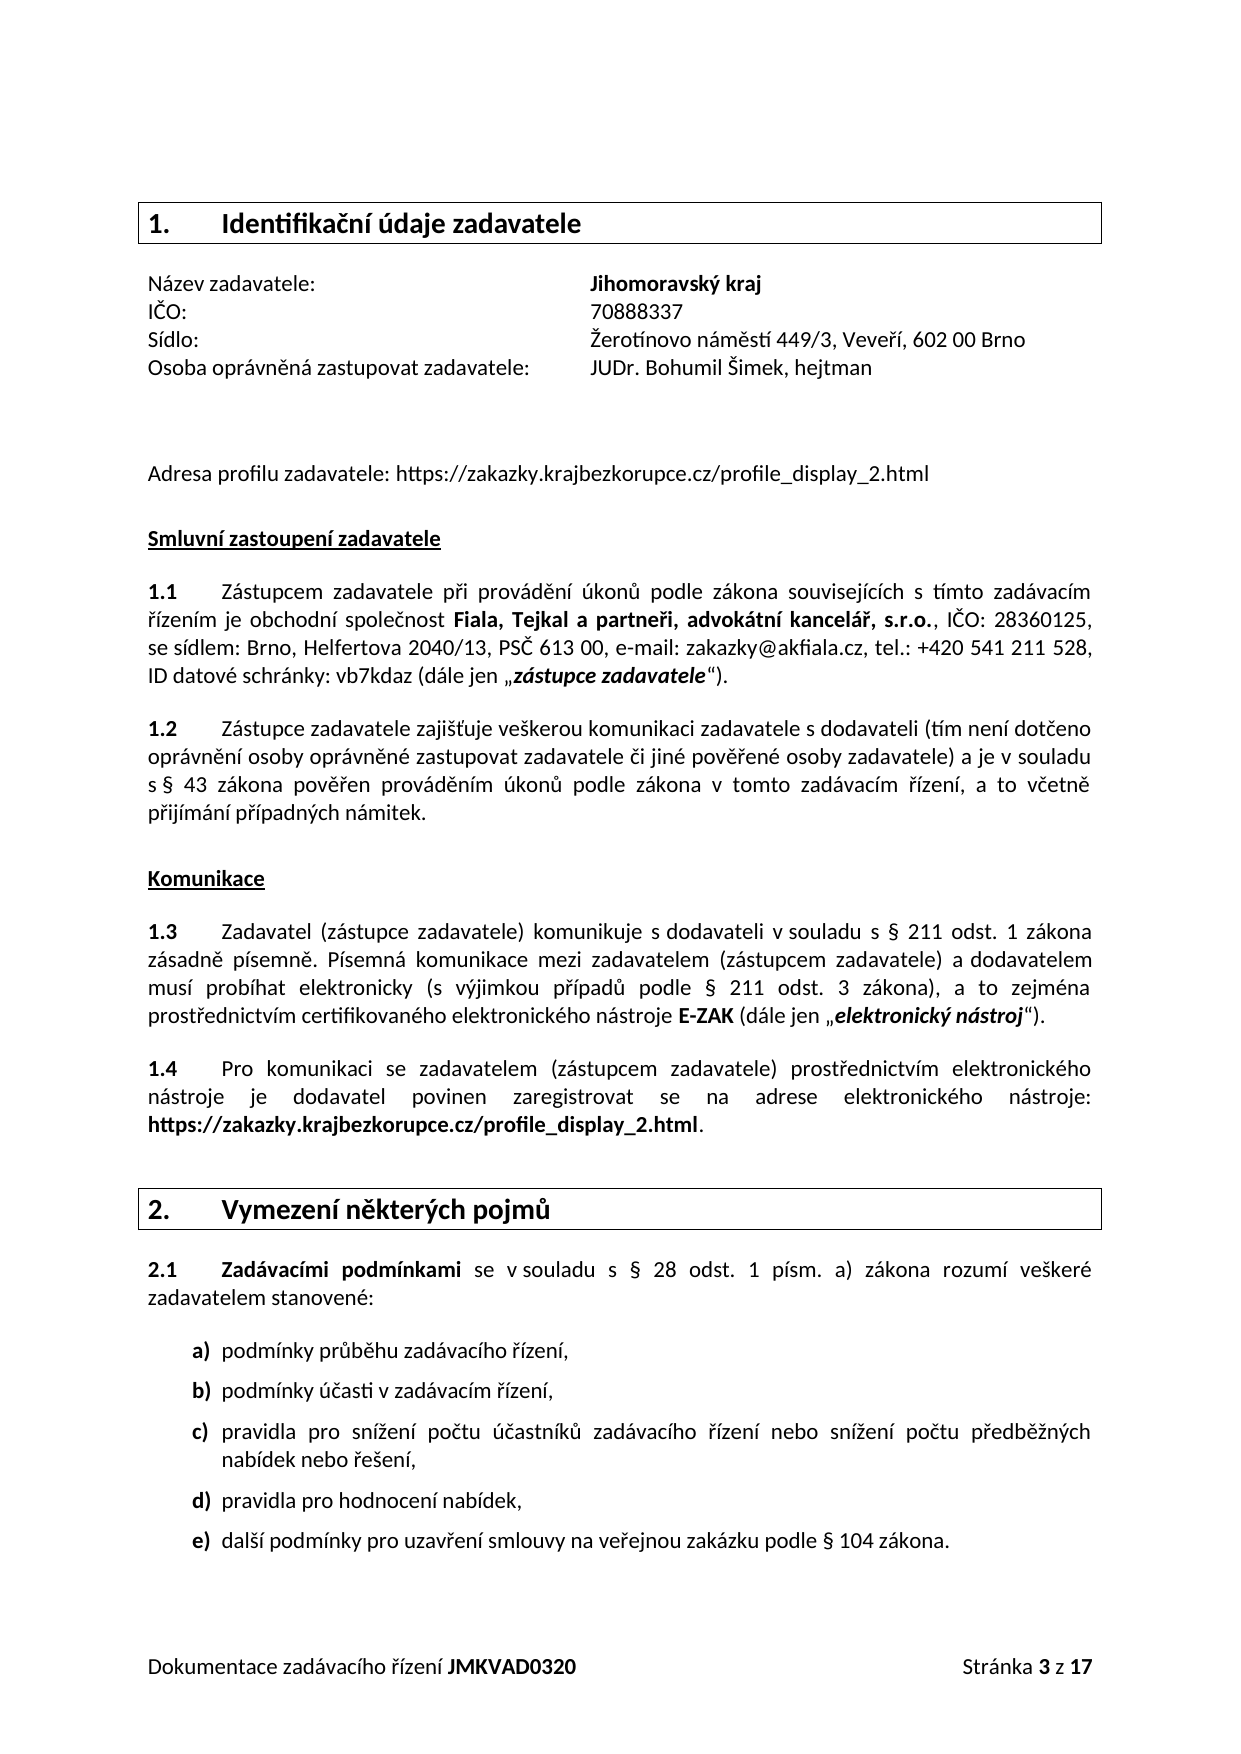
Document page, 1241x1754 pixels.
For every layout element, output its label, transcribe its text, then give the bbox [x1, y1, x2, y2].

text Sídlo: Žerotínovo náměstí 449/3, Veveří, 602 00 Brno [148, 325, 1093, 353]
text Komunikace [148, 864, 1093, 892]
text Pro komunikaci se zadavatelem (zástupcem zadavatele) prostřednictvím elektronického nástroje je dodavatel povinen zaregistrovat se na adrese elektronického nástroje: https://zakazky.krajbezkorupce.cz/profile_display_2.html. [148, 1054, 1093, 1138]
text Zadavatel (zástupce zadavatele) komunikuje s dodavateli v souladu s § 211 odst. 1 zákona zásadně písemně. Písemná komunikace mezi zadavatelem (zástupcem zadavatele) a dodavatelem musí probíhat elektronicky (s výjimkou případů podle § 211 odst. 3 zákona), a to zejména prostřednictvím certifikovaného elektronického nástroje E-ZAK (dále jen „elektronický nástroj“). [148, 917, 1093, 1029]
text Identifikační údaje zadavatele [139, 203, 1101, 243]
text Název zadavatele: Jihomoravský kraj [148, 269, 1093, 297]
text pravidla pro snížení počtu účastníků zadávacího řízení nebo snížení počtu předběžných nabídek nebo řešení, [192, 1417, 1093, 1473]
text Smluvní zastoupení zadavatele [148, 524, 1093, 552]
text Zadávacími podmínkami se v souladu s § 28 odst. 1 písm. a) zákona rozumí veškeré zadavatelem stanovené: [148, 1255, 1093, 1311]
text další podmínky pro uzavření smlouvy na veřejnou zakázku podle § 104 zákona. [192, 1526, 1093, 1554]
text Vymezení některých pojmů [139, 1189, 1101, 1229]
text Adresa profilu zadavatele: https://zakazky.krajbezkorupce.cz/profile_display_2.html [148, 459, 1093, 487]
text pravidla pro hodnocení nabídek, [192, 1486, 1093, 1514]
text podmínky účasti v zadávacím řízení, [192, 1377, 1093, 1405]
text Zástupcem zadavatele při provádění úkonů podle zákona souvisejících s tímto zadávacím řízením je obchodní společnost Fiala, Tejkal a partneři, advokátní kancelář, s.r.o., IČO: 28360125, se sídlem: Brno, Helfertova 2040/13, PSČ 613 00, e-mail: zakazky@akfiala.cz, tel.: +420 541 211 528, ID datové schránky: vb7kdaz (dále jen „zástupce zadavatele“). [148, 577, 1093, 689]
text IČO: 70888337 [148, 297, 1093, 325]
text Zástupce zadavatele zajišťuje veškerou komunikaci zadavatele s dodavateli (tím není dotčeno oprávnění osoby oprávněné zastupovat zadavatele či jiné pověřené osoby zadavatele) a je v souladu s § 43 zákona pověřen prováděním úkonů podle zákona v tomto zadávacím řízení, a to včetně přijímání případných námitek. [148, 714, 1093, 827]
text Osoba oprávněná zastupovat zadavatele: JUDr. Bohumil Šimek, hejtman [148, 353, 1093, 381]
text podmínky průběhu zadávacího řízení, [192, 1336, 1093, 1364]
